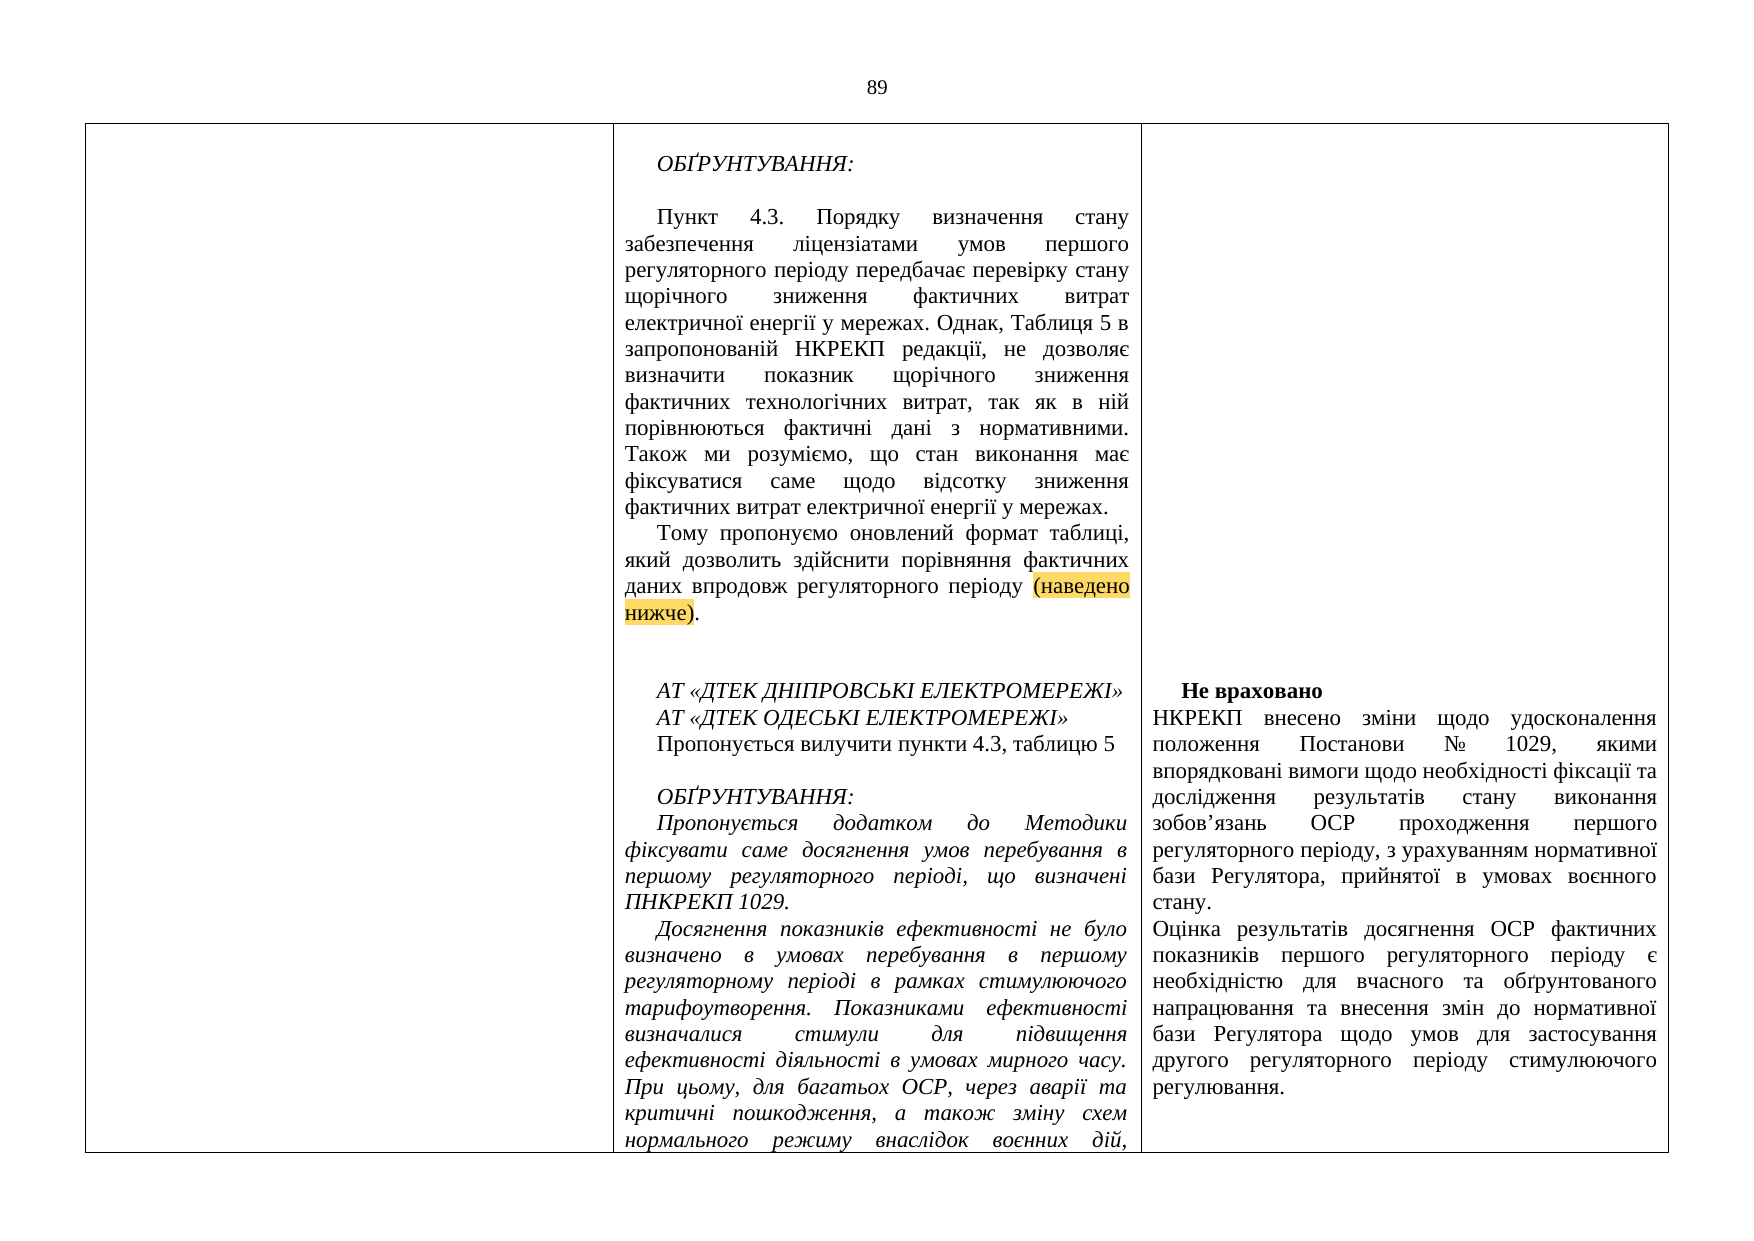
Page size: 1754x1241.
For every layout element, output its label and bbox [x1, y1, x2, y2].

table_cell [86, 124, 613, 1152]
table_cell [1142, 124, 1668, 1152]
table_cell [614, 124, 1141, 1152]
